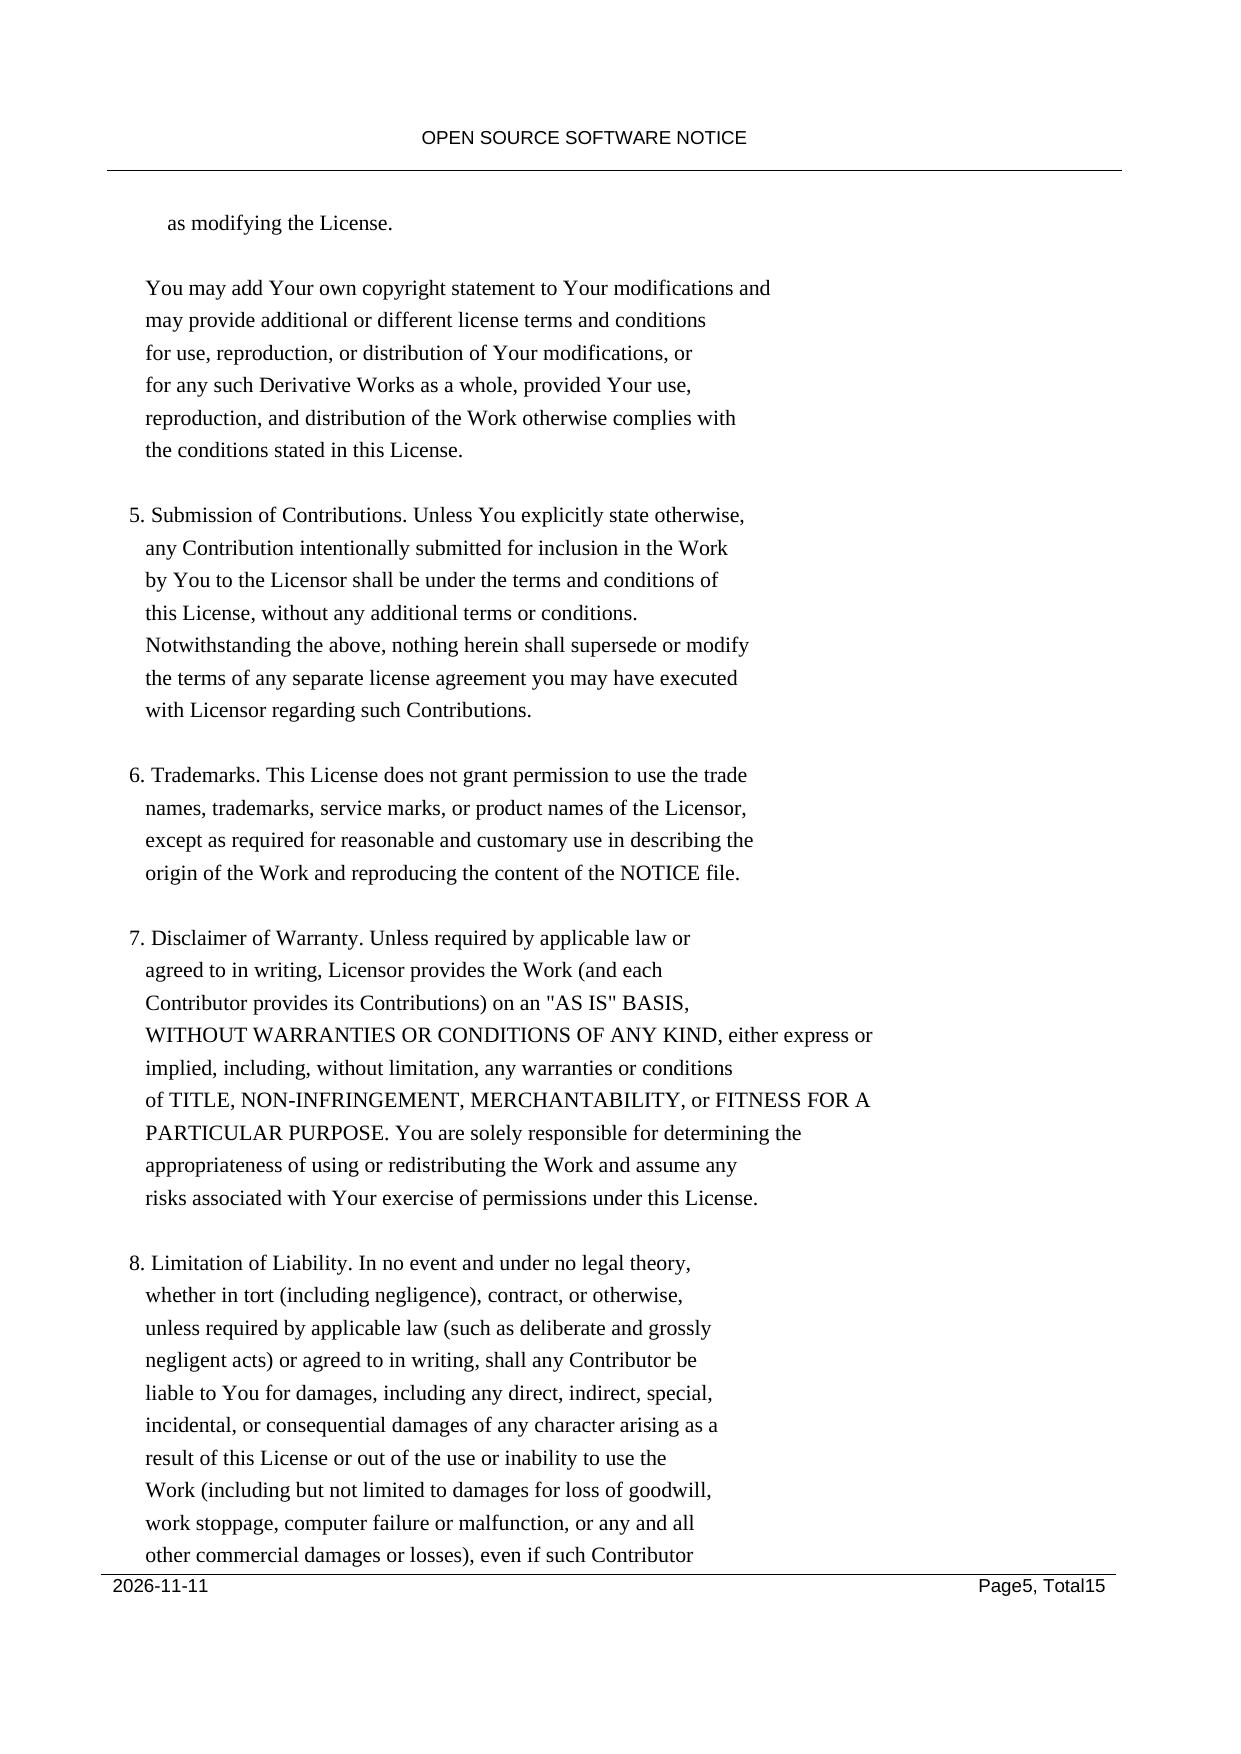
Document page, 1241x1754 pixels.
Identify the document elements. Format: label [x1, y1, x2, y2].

text [112, 206, 1128, 1571]
